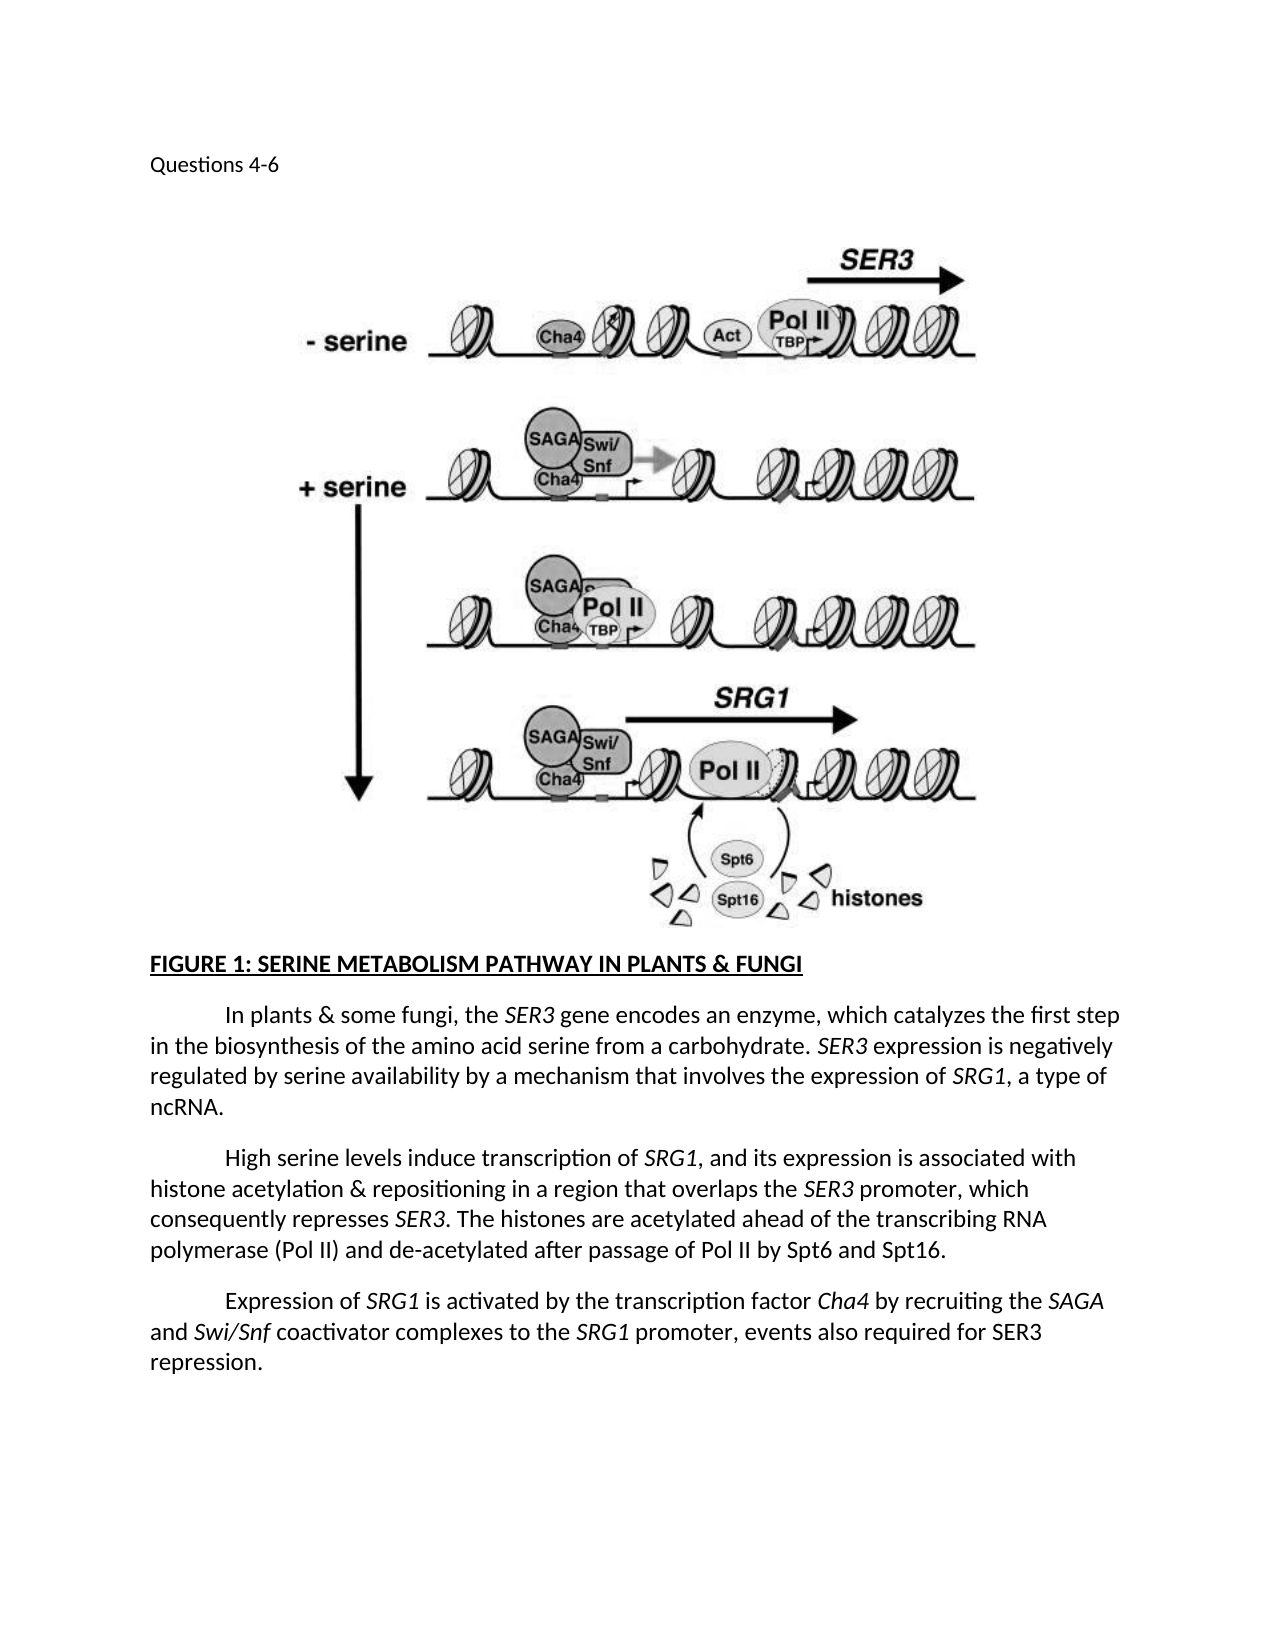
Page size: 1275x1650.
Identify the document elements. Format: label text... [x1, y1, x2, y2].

text High serine levels induce transcription of SRG1, and its expression is associated with histone acetylation & repositioning in a region that overlaps the SER3 promoter, which consequently represses SER3. The histones are acetylated ahead of the transcribing RNA polymerase (Pol II) and de-acetylated after passage of Pol II by Spt6 and Spt16. [150, 1142, 1125, 1264]
text Questions 4-6 [150, 150, 1125, 178]
text In plants & some fungi, the SER3 gene encodes an enzyme, which catalyzes the first step in the biosynthesis of the amino acid serine from a carbohydrate. SER3 expression is negatively regulated by serine availability by a mechanism that involves the expression of SRG1, a type of ncRNA. [150, 999, 1125, 1122]
text FIGURE 1: SERINE METABOLISM PATHWAY IN PLANTS & FUNGI [150, 948, 1125, 979]
text Expression of SRG1 is activated by the transcription factor Cha4 by recruiting the SAGA and Swi/Snf coactivator complexes to the SRG1 promoter, events also required for SER3 repression. [150, 1285, 1125, 1377]
picture [298, 247, 977, 928]
